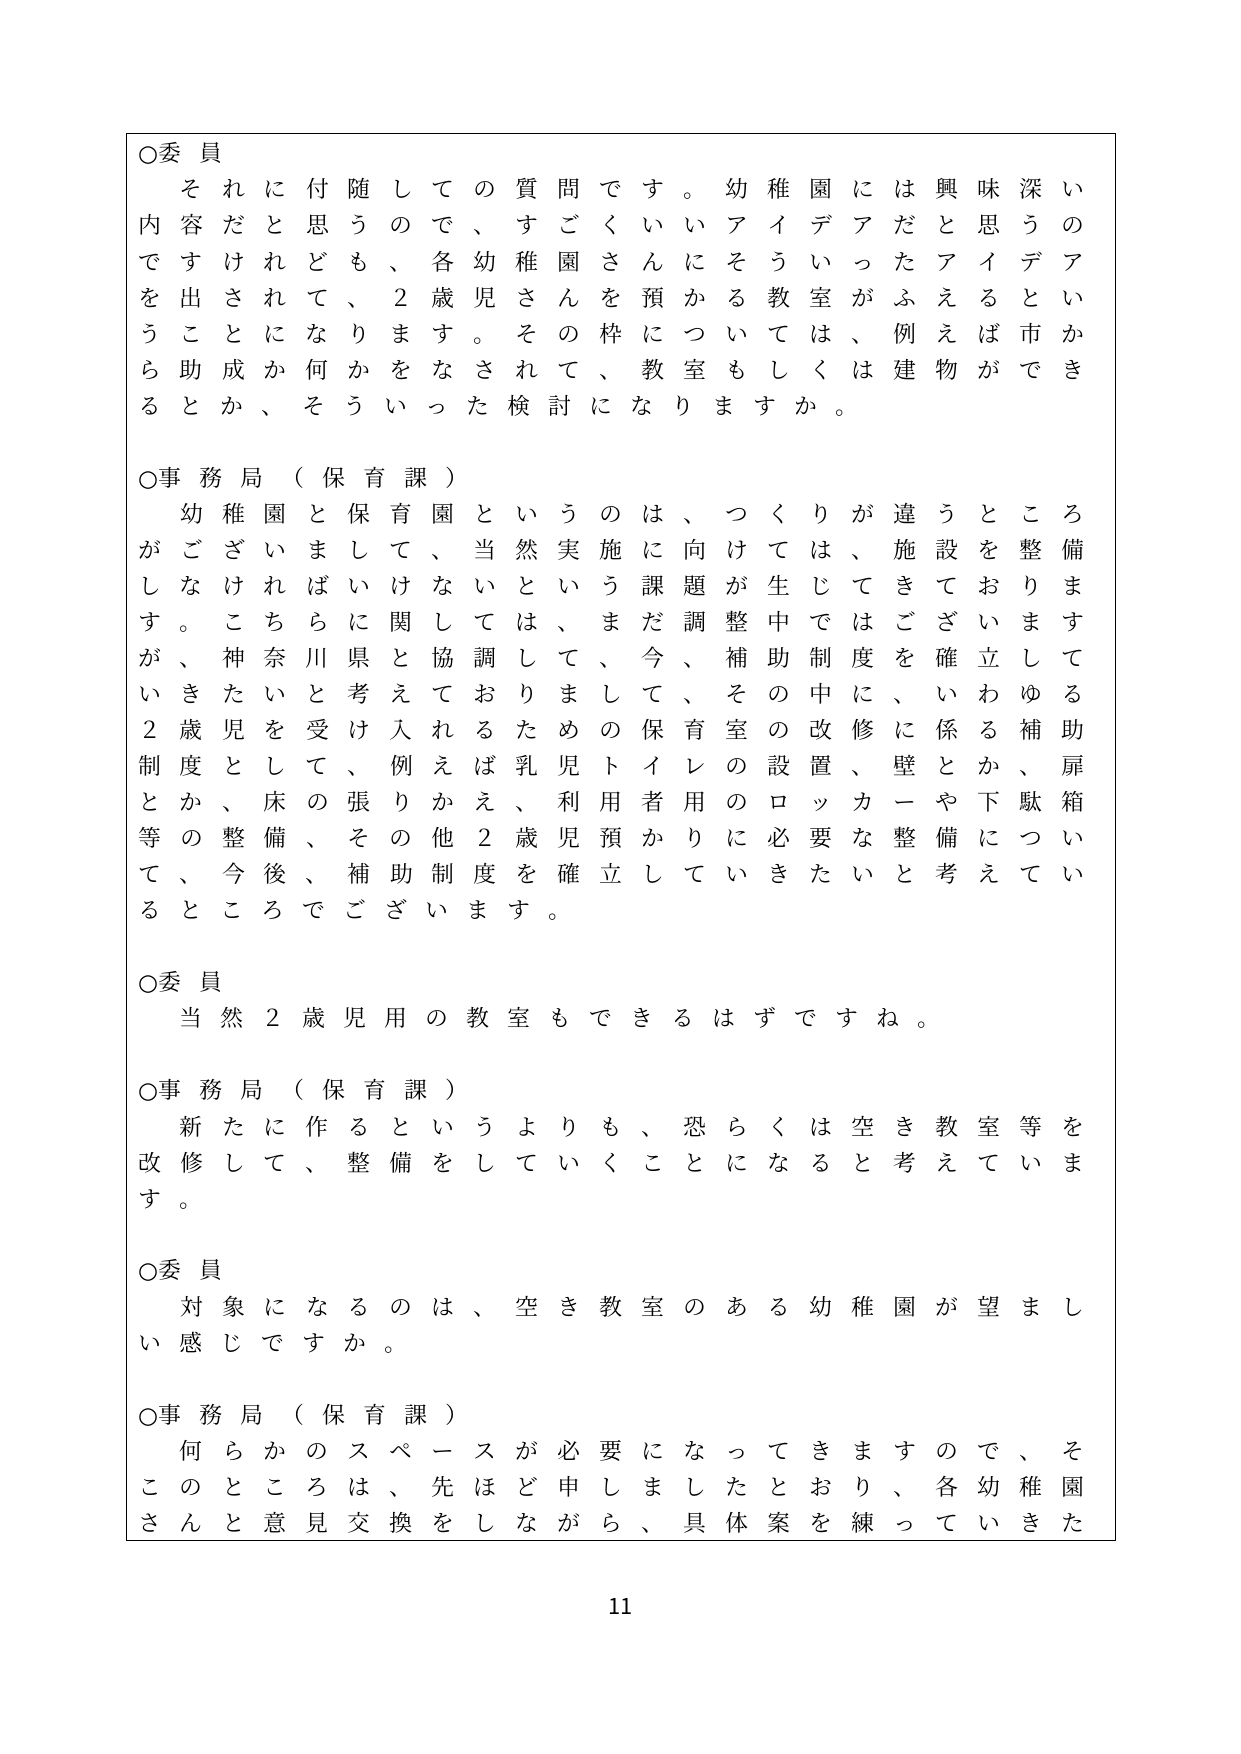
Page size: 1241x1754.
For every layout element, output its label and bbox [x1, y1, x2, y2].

table_cell [127, 134, 1115, 1539]
